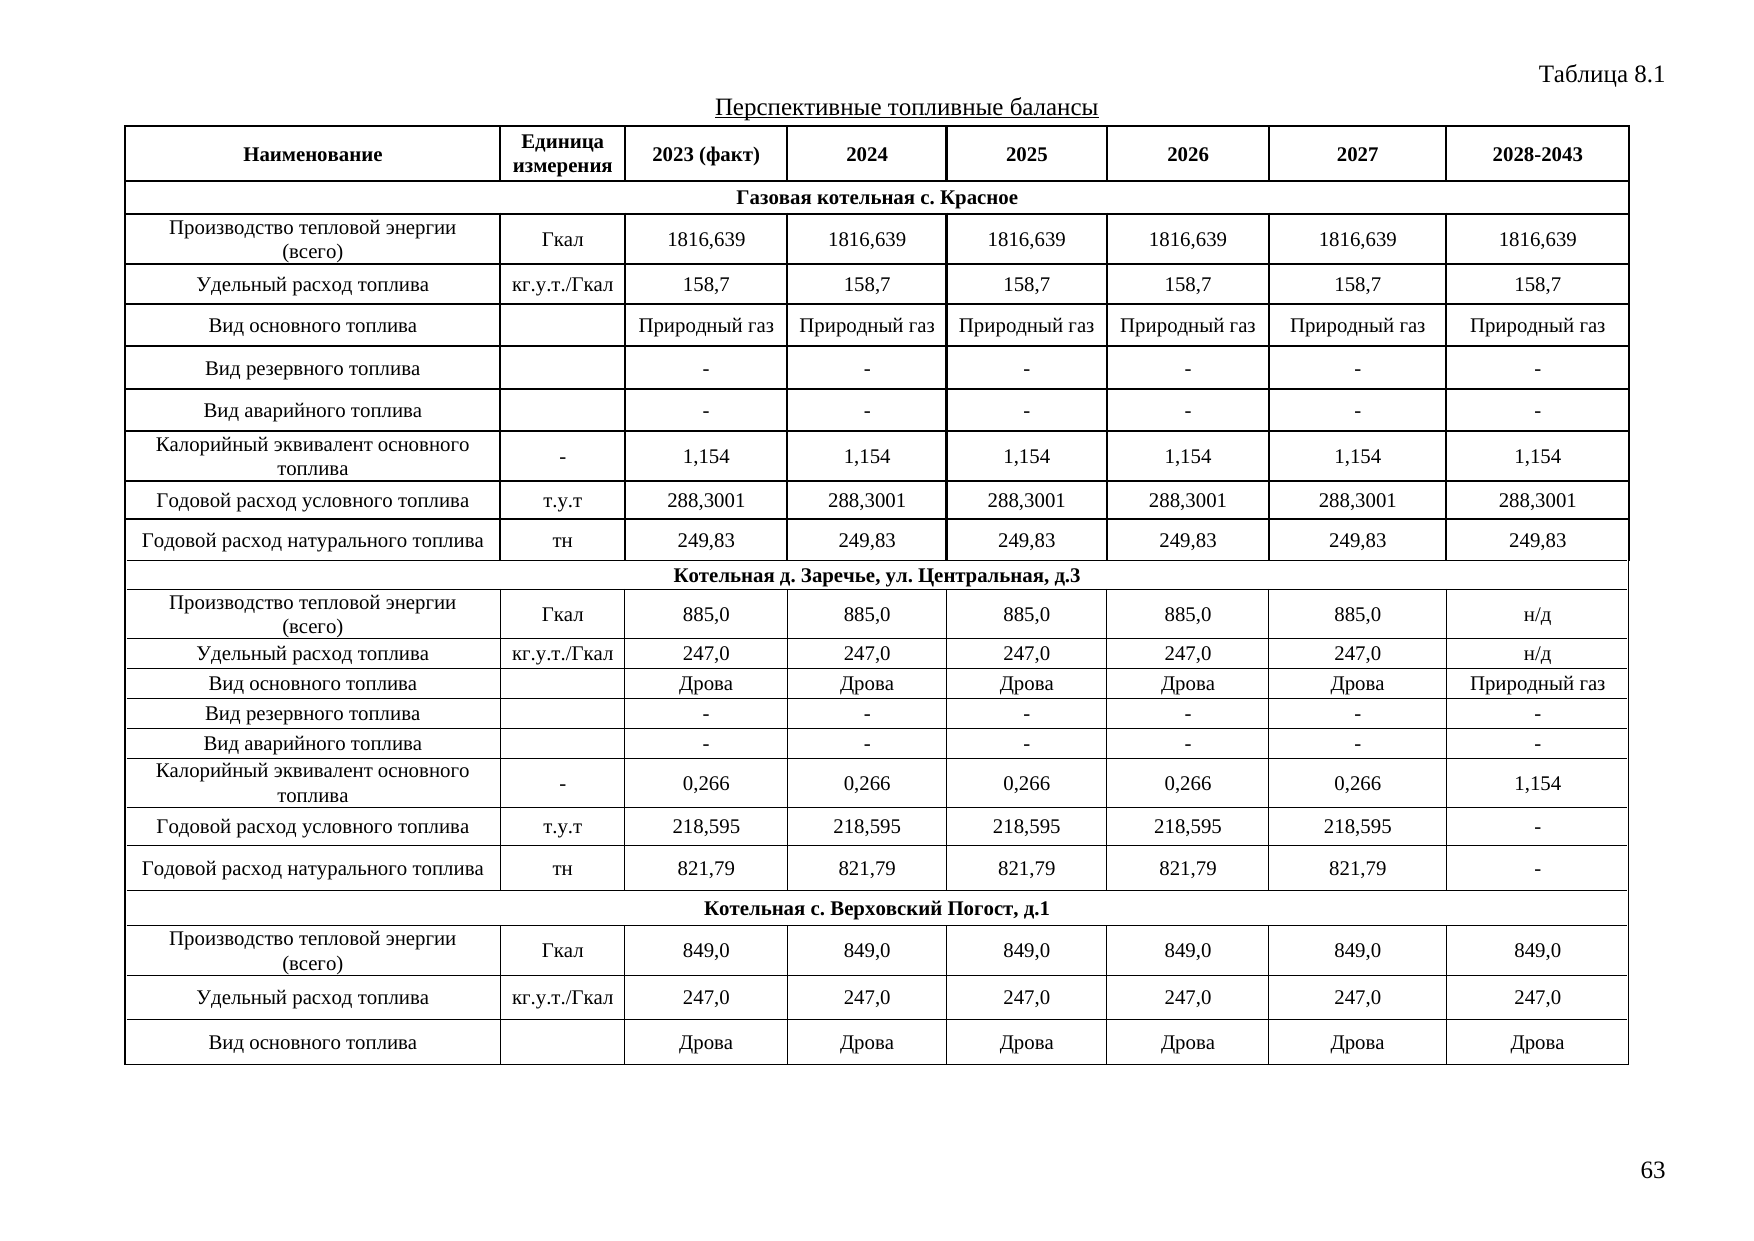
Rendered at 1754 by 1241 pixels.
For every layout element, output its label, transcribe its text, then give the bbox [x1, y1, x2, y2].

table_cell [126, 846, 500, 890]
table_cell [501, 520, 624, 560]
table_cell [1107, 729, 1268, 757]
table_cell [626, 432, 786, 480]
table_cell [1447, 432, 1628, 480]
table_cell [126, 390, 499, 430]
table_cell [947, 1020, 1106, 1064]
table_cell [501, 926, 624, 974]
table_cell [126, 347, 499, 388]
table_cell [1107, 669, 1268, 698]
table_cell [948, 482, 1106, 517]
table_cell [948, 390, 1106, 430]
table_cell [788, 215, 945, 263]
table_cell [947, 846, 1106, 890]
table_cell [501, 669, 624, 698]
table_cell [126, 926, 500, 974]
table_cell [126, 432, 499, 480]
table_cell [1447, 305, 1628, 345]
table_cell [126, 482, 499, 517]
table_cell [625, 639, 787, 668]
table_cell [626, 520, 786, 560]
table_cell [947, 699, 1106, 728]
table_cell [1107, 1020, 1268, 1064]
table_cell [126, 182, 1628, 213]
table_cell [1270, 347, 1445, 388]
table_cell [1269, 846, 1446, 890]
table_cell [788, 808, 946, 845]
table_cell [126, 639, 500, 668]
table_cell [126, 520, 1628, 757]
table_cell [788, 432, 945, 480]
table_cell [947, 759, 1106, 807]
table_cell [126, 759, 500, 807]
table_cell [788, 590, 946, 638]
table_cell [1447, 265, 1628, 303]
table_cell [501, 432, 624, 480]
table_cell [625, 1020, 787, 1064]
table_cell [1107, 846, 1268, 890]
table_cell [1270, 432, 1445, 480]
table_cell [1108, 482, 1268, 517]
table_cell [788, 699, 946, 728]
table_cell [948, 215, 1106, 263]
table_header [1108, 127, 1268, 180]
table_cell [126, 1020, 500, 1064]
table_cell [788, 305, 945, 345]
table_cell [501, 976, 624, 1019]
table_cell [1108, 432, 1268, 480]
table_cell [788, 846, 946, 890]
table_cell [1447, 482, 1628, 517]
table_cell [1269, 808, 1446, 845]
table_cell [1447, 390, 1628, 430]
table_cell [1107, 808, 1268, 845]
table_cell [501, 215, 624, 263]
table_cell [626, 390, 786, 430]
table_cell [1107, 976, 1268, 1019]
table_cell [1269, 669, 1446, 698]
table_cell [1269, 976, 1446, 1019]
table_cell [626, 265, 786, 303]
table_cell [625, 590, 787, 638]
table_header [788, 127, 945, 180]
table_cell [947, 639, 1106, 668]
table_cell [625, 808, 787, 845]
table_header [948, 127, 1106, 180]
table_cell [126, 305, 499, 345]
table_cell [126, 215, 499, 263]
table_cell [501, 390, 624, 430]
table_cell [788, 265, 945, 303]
text Таблица 8.1 [89, 59, 1665, 88]
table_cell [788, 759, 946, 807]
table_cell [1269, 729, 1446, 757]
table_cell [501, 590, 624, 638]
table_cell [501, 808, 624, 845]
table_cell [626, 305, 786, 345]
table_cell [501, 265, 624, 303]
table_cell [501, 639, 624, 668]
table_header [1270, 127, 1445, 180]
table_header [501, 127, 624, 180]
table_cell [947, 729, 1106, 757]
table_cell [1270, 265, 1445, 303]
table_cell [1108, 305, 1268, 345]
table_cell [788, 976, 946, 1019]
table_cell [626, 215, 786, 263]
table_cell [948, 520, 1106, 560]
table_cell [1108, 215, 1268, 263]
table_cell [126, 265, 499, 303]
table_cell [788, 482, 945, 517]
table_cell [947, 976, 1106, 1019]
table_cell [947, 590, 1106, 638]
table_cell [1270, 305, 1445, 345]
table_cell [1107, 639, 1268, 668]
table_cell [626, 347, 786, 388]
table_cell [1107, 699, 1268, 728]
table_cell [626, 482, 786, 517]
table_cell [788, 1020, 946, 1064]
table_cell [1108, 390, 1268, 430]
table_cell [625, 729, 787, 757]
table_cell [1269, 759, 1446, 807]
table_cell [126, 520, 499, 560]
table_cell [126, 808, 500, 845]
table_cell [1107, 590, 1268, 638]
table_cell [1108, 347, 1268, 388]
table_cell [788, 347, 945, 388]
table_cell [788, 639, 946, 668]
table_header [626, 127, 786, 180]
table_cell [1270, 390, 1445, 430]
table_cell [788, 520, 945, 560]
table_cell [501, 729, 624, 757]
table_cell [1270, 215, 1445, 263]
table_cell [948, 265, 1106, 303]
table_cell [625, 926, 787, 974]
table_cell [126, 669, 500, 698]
text Перспективные топливные балансы [89, 92, 1665, 121]
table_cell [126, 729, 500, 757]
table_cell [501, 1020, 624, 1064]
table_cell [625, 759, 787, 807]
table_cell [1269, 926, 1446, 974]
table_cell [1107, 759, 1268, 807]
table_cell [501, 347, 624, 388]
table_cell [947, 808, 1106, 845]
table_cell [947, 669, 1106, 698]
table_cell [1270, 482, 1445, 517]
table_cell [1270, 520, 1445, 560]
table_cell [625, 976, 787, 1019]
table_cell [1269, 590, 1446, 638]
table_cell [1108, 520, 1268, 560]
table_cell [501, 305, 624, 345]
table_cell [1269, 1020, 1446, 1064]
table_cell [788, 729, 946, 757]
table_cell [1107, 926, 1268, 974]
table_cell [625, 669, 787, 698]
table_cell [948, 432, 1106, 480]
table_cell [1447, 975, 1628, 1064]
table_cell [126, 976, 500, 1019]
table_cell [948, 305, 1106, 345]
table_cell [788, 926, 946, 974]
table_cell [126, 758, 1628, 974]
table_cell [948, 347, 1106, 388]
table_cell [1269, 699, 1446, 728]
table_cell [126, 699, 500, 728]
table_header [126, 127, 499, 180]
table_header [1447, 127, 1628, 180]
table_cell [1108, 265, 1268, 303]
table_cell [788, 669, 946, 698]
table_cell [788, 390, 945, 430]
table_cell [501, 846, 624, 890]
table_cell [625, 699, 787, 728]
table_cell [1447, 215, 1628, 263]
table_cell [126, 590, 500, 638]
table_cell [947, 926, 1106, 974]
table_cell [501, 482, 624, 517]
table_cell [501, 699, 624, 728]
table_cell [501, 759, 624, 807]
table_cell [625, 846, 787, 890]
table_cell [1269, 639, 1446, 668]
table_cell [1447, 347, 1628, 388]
